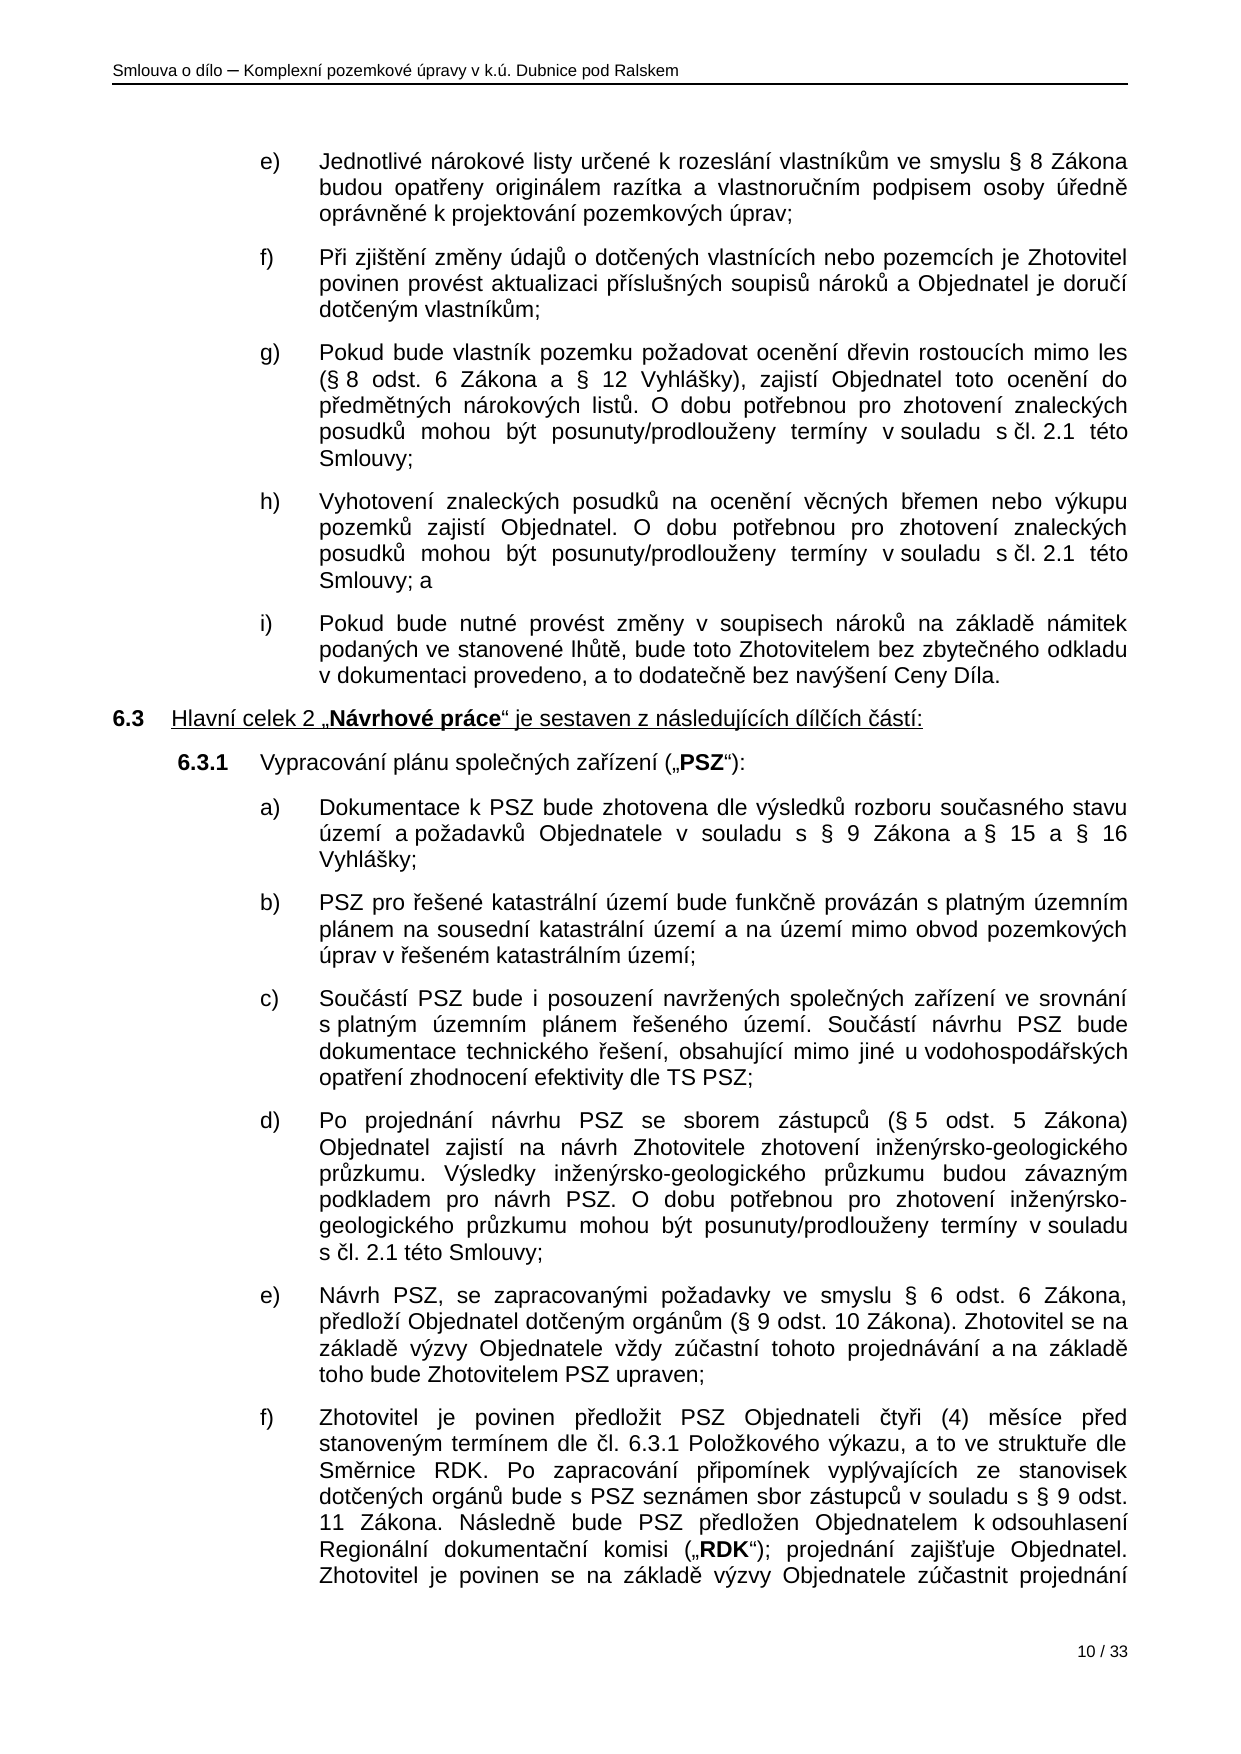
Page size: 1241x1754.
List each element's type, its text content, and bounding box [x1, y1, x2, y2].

text Hlavní celek 2 „Návrhové práce“ je sestaven z následujících dílčích částí: [112, 705, 1128, 732]
list Vyhotovení znaleckých posudků na ocenění věcných břemen nebo výkupu pozemků zajistí Objednatel. O dobu potřebnou pro zhotovení znaleckých posudků mohou být posunuty/prodlouženy termíny v souladu s čl. 2.1 této Smlouvy; a [260, 488, 1128, 593]
list Pokud bude vlastník pozemku požadovat ocenění dřevin rostoucích mimo les (§ 8 odst. 6 Zákona a § 12 Vyhlášky), zajistí Objednatel toto ocenění do předmětných nárokových listů. O dobu potřebnou pro zhotovení znaleckých posudků mohou být posunuty/prodlouženy termíny v souladu s čl. 2.1 této Smlouvy; [260, 339, 1128, 471]
list Součástí PSZ bude i posouzení navržených společných zařízení ve srovnání s platným územním plánem řešeného území. Součástí návrhu PSZ bude dokumentace technického řešení, obsahující mimo jiné u vodohospodářských opatření zhodnocení efektivity dle TS PSZ; [260, 985, 1128, 1090]
list PSZ pro řešené katastrální území bude funkčně provázán s platným územním plánem na sousední katastrální území a na území mimo obvod pozemkových úprav v řešeném katastrálním území; [260, 889, 1128, 968]
list Pokud bude nutné provést změny v soupisech nároků na základě námitek podaných ve stanovené lhůtě, bude toto Zhotovitelem bez zbytečného odkladu v dokumentaci provedeno, a to dodatečně bez navýšení Ceny Díla. [260, 610, 1128, 689]
list Jednotlivé nárokové listy určené k rozeslání vlastníkům ve smyslu § 8 Zákona budou opatřeny originálem razítka a vlastnoručním podpisem osoby úředně oprávněné k projektování pozemkových úprav; [260, 148, 1128, 227]
list Dokumentace k PSZ bude zhotovena dle výsledků rozboru současného stavu území a požadavků Objednatele v souladu s § 9 Zákona a § 15 a § 16 Vyhlášky; [260, 793, 1128, 873]
text Vypracování plánu společných zařízení („PSZ“): [177, 748, 1128, 775]
list Při zjištění změny údajů o dotčených vlastnících nebo pozemcích je Zhotovitel povinen provést aktualizaci příslušných soupisů nároků a Objednatel je doručí dotčeným vlastníkům; [260, 243, 1128, 322]
list Po projednání návrhu PSZ se sborem zástupců (§ 5 odst. 5 Zákona) Objednatel zajistí na návrh Zhotovitele zhotovení inženýrsko-geologického průzkumu. Výsledky inženýrsko-geologického průzkumu budou závazným podkladem pro návrh PSZ. O dobu potřebnou pro zhotovení inženýrsko-geologického průzkumu mohou být posunuty/prodlouženy termíny v souladu s čl. 2.1 této Smlouvy; [260, 1107, 1128, 1265]
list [260, 1404, 1128, 1588]
list Návrh PSZ, se zapracovanými požadavky ve smyslu § 6 odst. 6 Zákona, předloží Objednatel dotčeným orgánům (§ 9 odst. 10 Zákona). Zhotovitel se na základě výzvy Objednatele vždy zúčastní tohoto projednávání a na základě toho bude Zhotovitelem PSZ upraven; [260, 1282, 1128, 1387]
